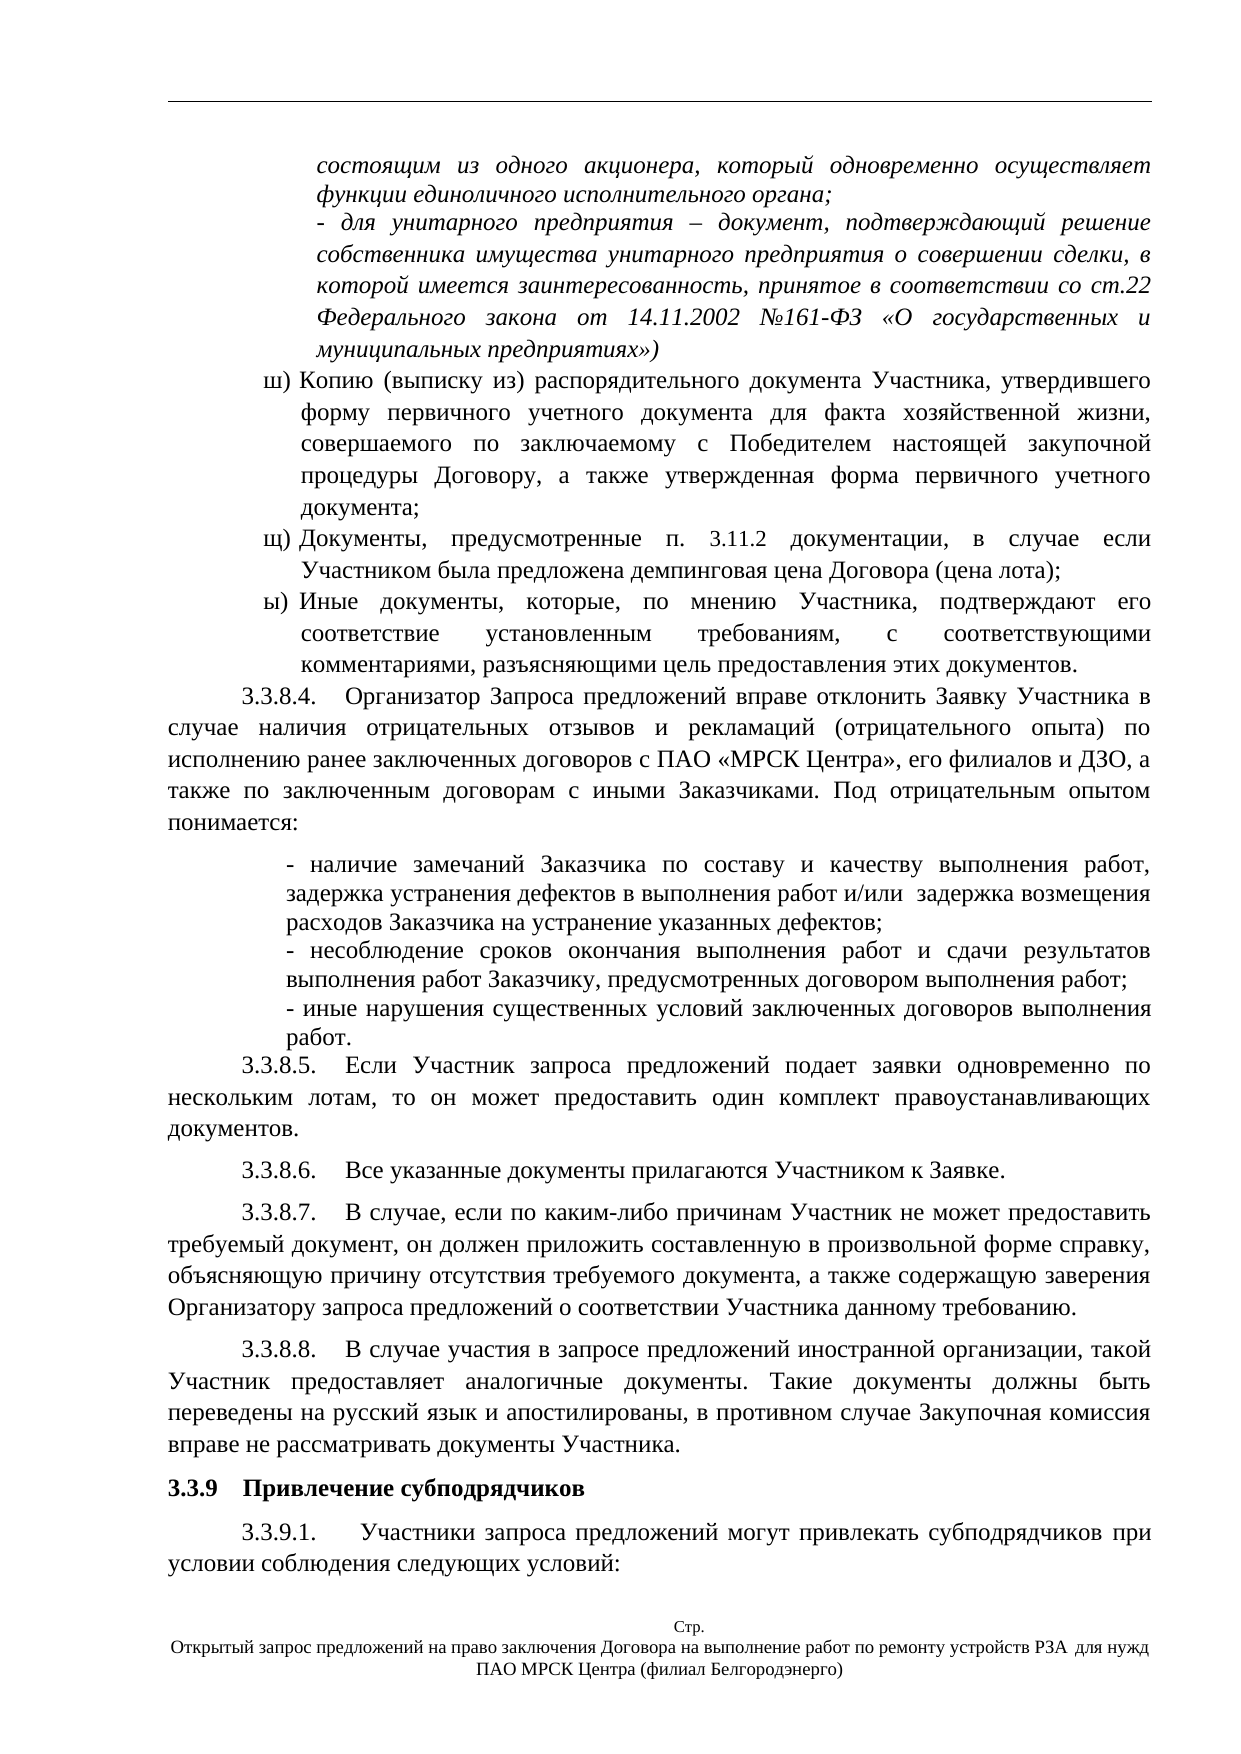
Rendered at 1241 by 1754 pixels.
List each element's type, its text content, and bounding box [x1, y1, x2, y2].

list - для унитарного предприятия – документ, подтверждающий решение собственника имущества унитарного предприятия о совершении сделки, в которой имеется заинтересованность, принятое в соответствии со ст.22 Федерального закона от 14.11.2002 №161-ФЗ «О государственных и муниципальных предприятиях») [316, 207, 1152, 362]
list Организатор Запроса предложений вправе отклонить Заявку Участника в случае наличия отрицательных отзывов и рекламаций (отрицательного опыта) по исполнению ранее заключенных договоров с ПАО «МРСК Центра», его филиалов и ДЗО, а также по заключенным договорам с иными Заказчиками. Под отрицательным опытом понимается: [168, 681, 1152, 836]
list - иные нарушения существенных условий заключенных договоров выполнения работ. [286, 993, 1152, 1050]
list В случае участия в запросе предложений иностранной организации, такой Участник предоставляет аналогичные документы. Такие документы должны быть переведены на русский язык и апостилированы, в противном случае Закупочная комиссия вправе не рассматривать документы Участника. [168, 1334, 1152, 1458]
subtitle Привлечение субподрядчиков [168, 1473, 1152, 1502]
list Если Участник запроса предложений подает заявки одновременно по нескольким лотам, то он может предоставить один комплект правоустанавливающих документов. [168, 1050, 1152, 1142]
list Документы, предусмотренные п. 3.11.2 документации, в случае если Участником была предложена демпинговая цена Договора (цена лота); [263, 523, 1152, 583]
list - несоблюдение сроков окончания выполнения работ и сдачи результатов выполнения работ Заказчику, предусмотренных договором выполнения работ; [286, 935, 1152, 993]
list В случае, если по каким-либо причинам Участник не может предоставить требуемый документ, он должен приложить составленную в произвольной форме справку, объясняющую причину отсутствия требуемого документа, а также содержащую заверения Организатору запроса предложений о соответствии Участника данному требованию. [168, 1197, 1152, 1321]
list Участники запроса предложений могут привлекать субподрядчиков при условии соблюдения следующих условий: [168, 1517, 1152, 1577]
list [316, 150, 1152, 207]
list Копию (выписку из) распорядительного документа Участника, утвердившего форму первичного учетного документа для факта хозяйственной жизни, совершаемого по заключаемому с Победителем настоящей закупочной процедуры Договору, а также утвержденная форма первичного учетного документа; [263, 365, 1152, 520]
list Иные документы, которые, по мнению Участника, подтверждают его соответствие установленным требованиям, с соответствующими комментариями, разъясняющими цель предоставления этих документов. [263, 586, 1152, 678]
list - наличие замечаний Заказчика по составу и качеству выполнения работ, задержка устранения дефектов в выполнения работ и/или задержка возмещения расходов Заказчика на устранение указанных дефектов; [286, 849, 1152, 935]
list Все указанные документы прилагаются Участником к Заявке. [168, 1156, 1152, 1184]
